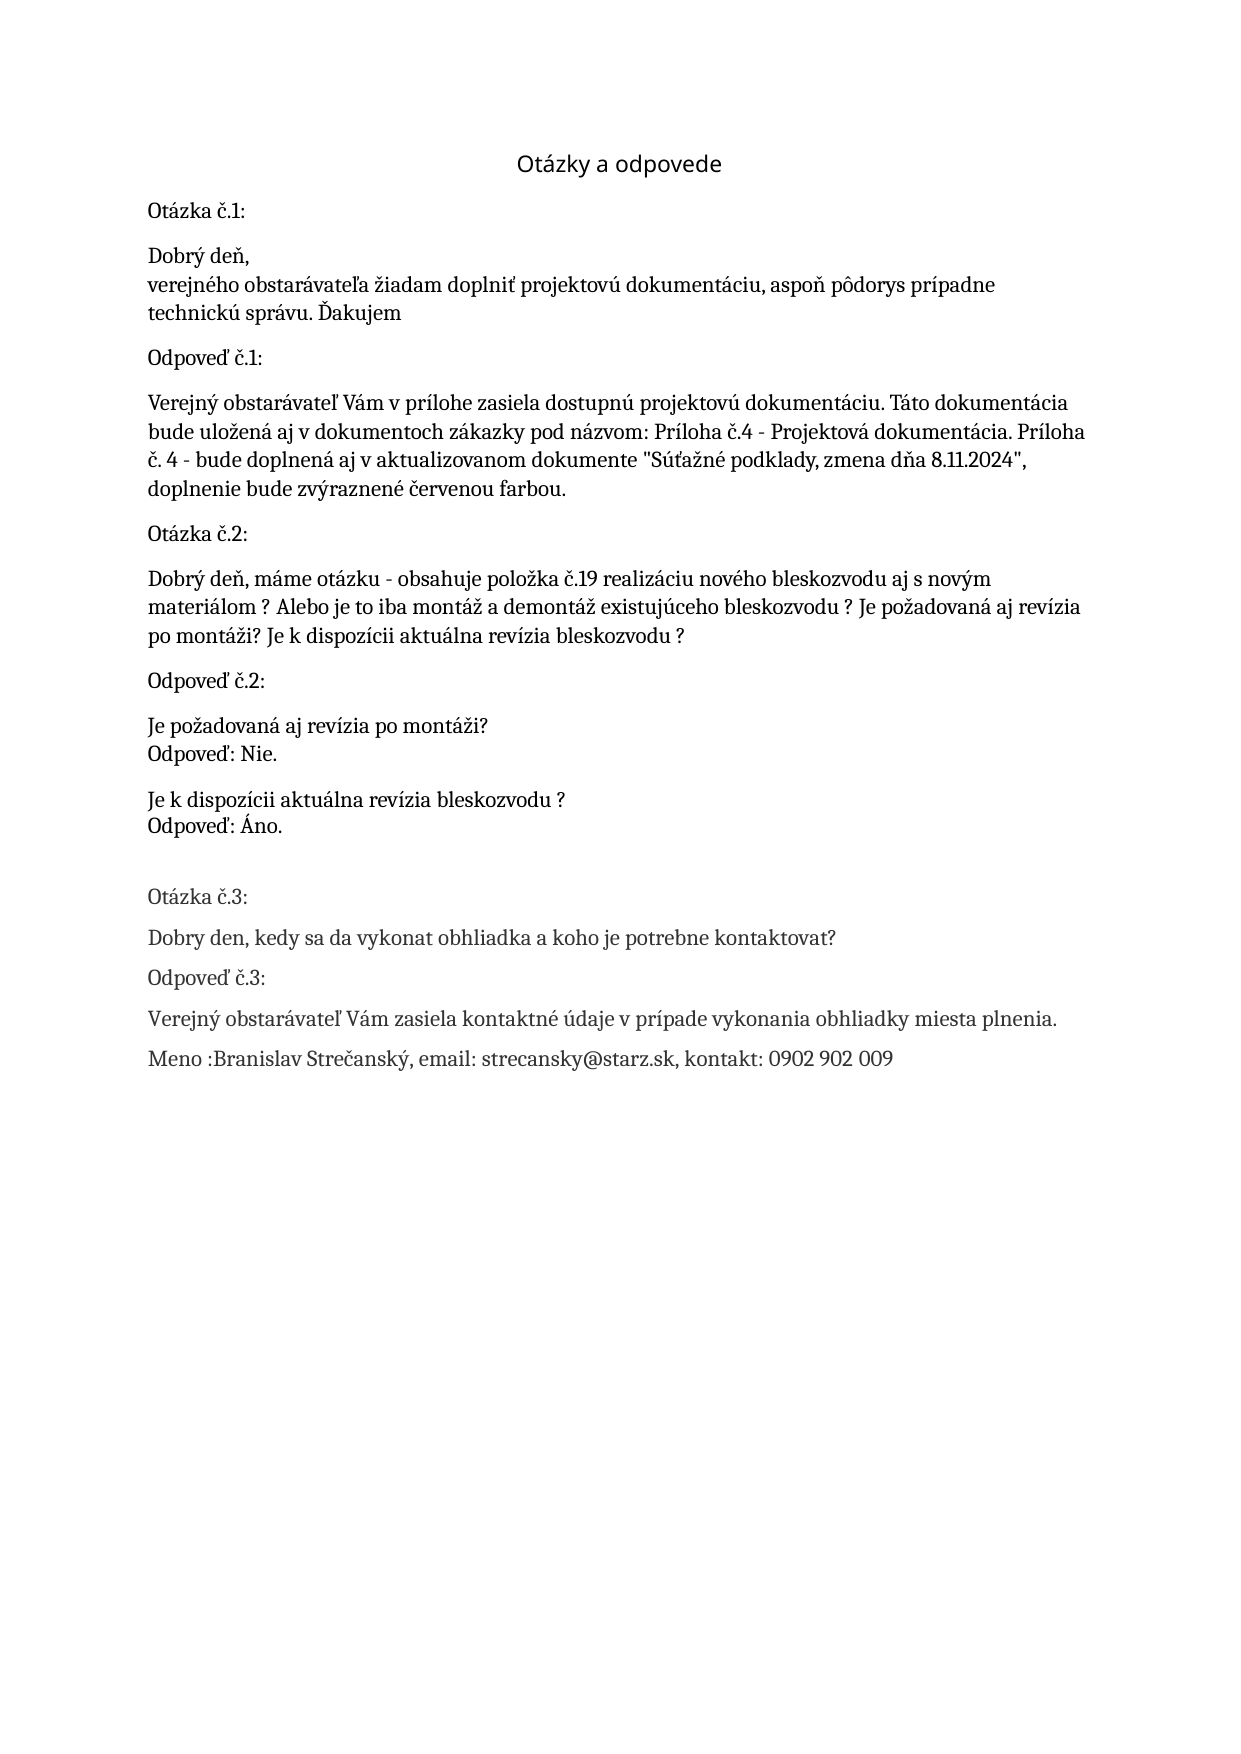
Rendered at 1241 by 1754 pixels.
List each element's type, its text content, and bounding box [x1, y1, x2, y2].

text Dobrý deň, máme otázku - obsahuje položka č.19 realizáciu nového bleskozvodu aj s novým materiálom ? Alebo je to iba montáž a demontáž existujúceho bleskozvodu ? Je požadovaná aj revízia po montáži? Je k dispozícii aktuálna revízia bleskozvodu ? [148, 566, 1093, 649]
text Dobrý deň, verejného obstarávateľa žiadam doplniť projektovú dokumentáciu, aspoň pôdorys prípadne technickú správu. Ďakujem [148, 243, 1093, 326]
text Otázka č.2: [148, 521, 1093, 547]
text Otázka č.3: [148, 884, 1093, 911]
text Odpoveď č.3: [148, 965, 1093, 991]
text Otázky a odpovede [443, 148, 1093, 179]
text Verejný obstarávateľ Vám v prílohe zasiela dostupnú projektovú dokumentáciu. Táto dokumentácia bude uložená aj v dokumentoch zákazky pod názvom: Príloha č.4 - Projektová dokumentácia. Príloha č. 4 - bude doplnená aj v aktualizovanom dokumente "Súťažné podklady, zmena dňa 8.11.2024", doplnenie bude zvýraznené červenou farbou. [148, 390, 1093, 502]
text Meno :Branislav Strečanský, email: strecansky@starz.sk, kontakt: 0902 902 009 [148, 1046, 1093, 1072]
text Odpoveď: Áno. [148, 813, 1093, 839]
text Dobry den, kedy sa da vykonat obhliadka a koho je potrebne kontaktovat? [148, 924, 1093, 951]
text Odpoveď č.1: [148, 345, 1093, 371]
text Odpoveď č.2: [148, 668, 1093, 694]
text Otázka č.1: [148, 198, 1093, 224]
text Verejný obstarávateľ Vám zasiela kontaktné údaje v prípade vykonania obhliadky miesta plnenia. [148, 1005, 1093, 1032]
text Je požadovaná aj revízia po montáži? Odpoveď: Nie. [148, 713, 1093, 768]
text Je k dispozícii aktuálna revízia bleskozvodu ? [148, 786, 1093, 813]
